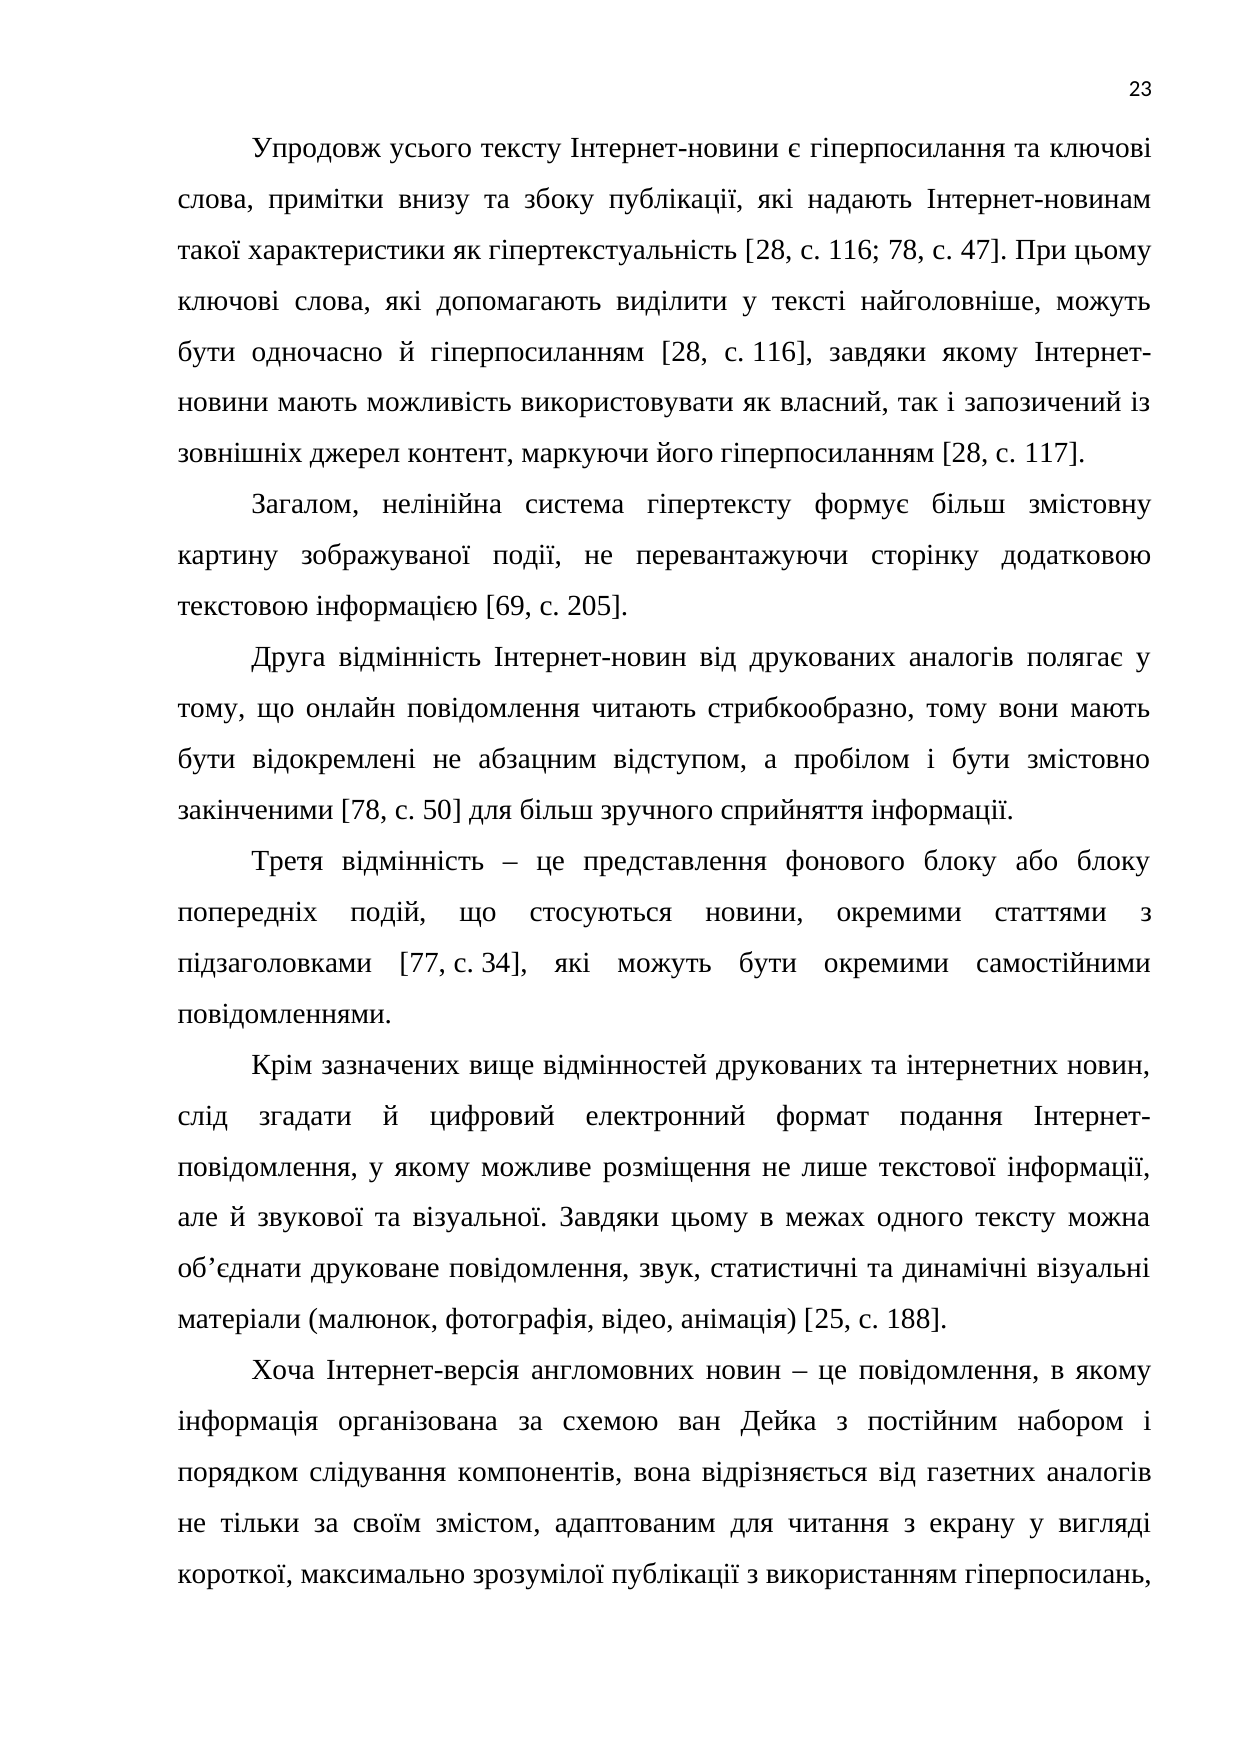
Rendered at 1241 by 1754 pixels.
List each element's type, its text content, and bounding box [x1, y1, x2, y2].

text Крім зазначених вище відмінностей друкованих та інтернетних новин, слід згадати й цифровий електронний формат подання Інтернет-повідомлення, у якому можливе розміщення не лише текстової інформації, але й звукової та візуальної. Завдяки цьому в межах одного тексту можна об’єднати друковане повідомлення, звук, статистичні та динамічні візуальні матеріали (малюнок, фотографія, відео, анімація) [25, с. 188]. [177, 1047, 1152, 1335]
text Загалом, нелінійна система гіпертексту формує більш змістовну картину зображуваної події, не перевантажуючи сторінку додатковою текстовою інформацією [69, с. 205]. [177, 486, 1152, 622]
text Третя відмінність – це представлення фонового блоку або блоку попередніх подій, що стосуються новини, окремими статтями з підзаголовками [77, с. 34], які можуть бути окремими самостійними повідомленнями. [177, 843, 1152, 1029]
text Упродовж усього тексту Інтернет-новини є гіперпосилання та ключові слова, примітки внизу та збоку публікації, які надають Інтернет-новинам такої характеристики як гіпертекстуальність [28, с. 116; 78, с. 47]. При цьому ключові слова, які допомагають виділити у тексті найголовніше, можуть бути одночасно й гіперпосиланням [28, с. 116], завдяки якому Інтернет-новини мають можливість використовувати як власний, так і запозичений із зовнішніх джерел контент, маркуючи його гіперпосиланням [28, с. 117]. [177, 130, 1152, 469]
text Друга відмінність Інтернет-новин від друкованих аналогів полягає у тому, що онлайн повідомлення читають стрибкообразно, тому вони мають бути відокремлені не абзацним відступом, а пробілом і бути змістовно закінченими [78, с. 50] для більш зручного сприйняття інформації. [177, 639, 1152, 826]
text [177, 1352, 1152, 1590]
